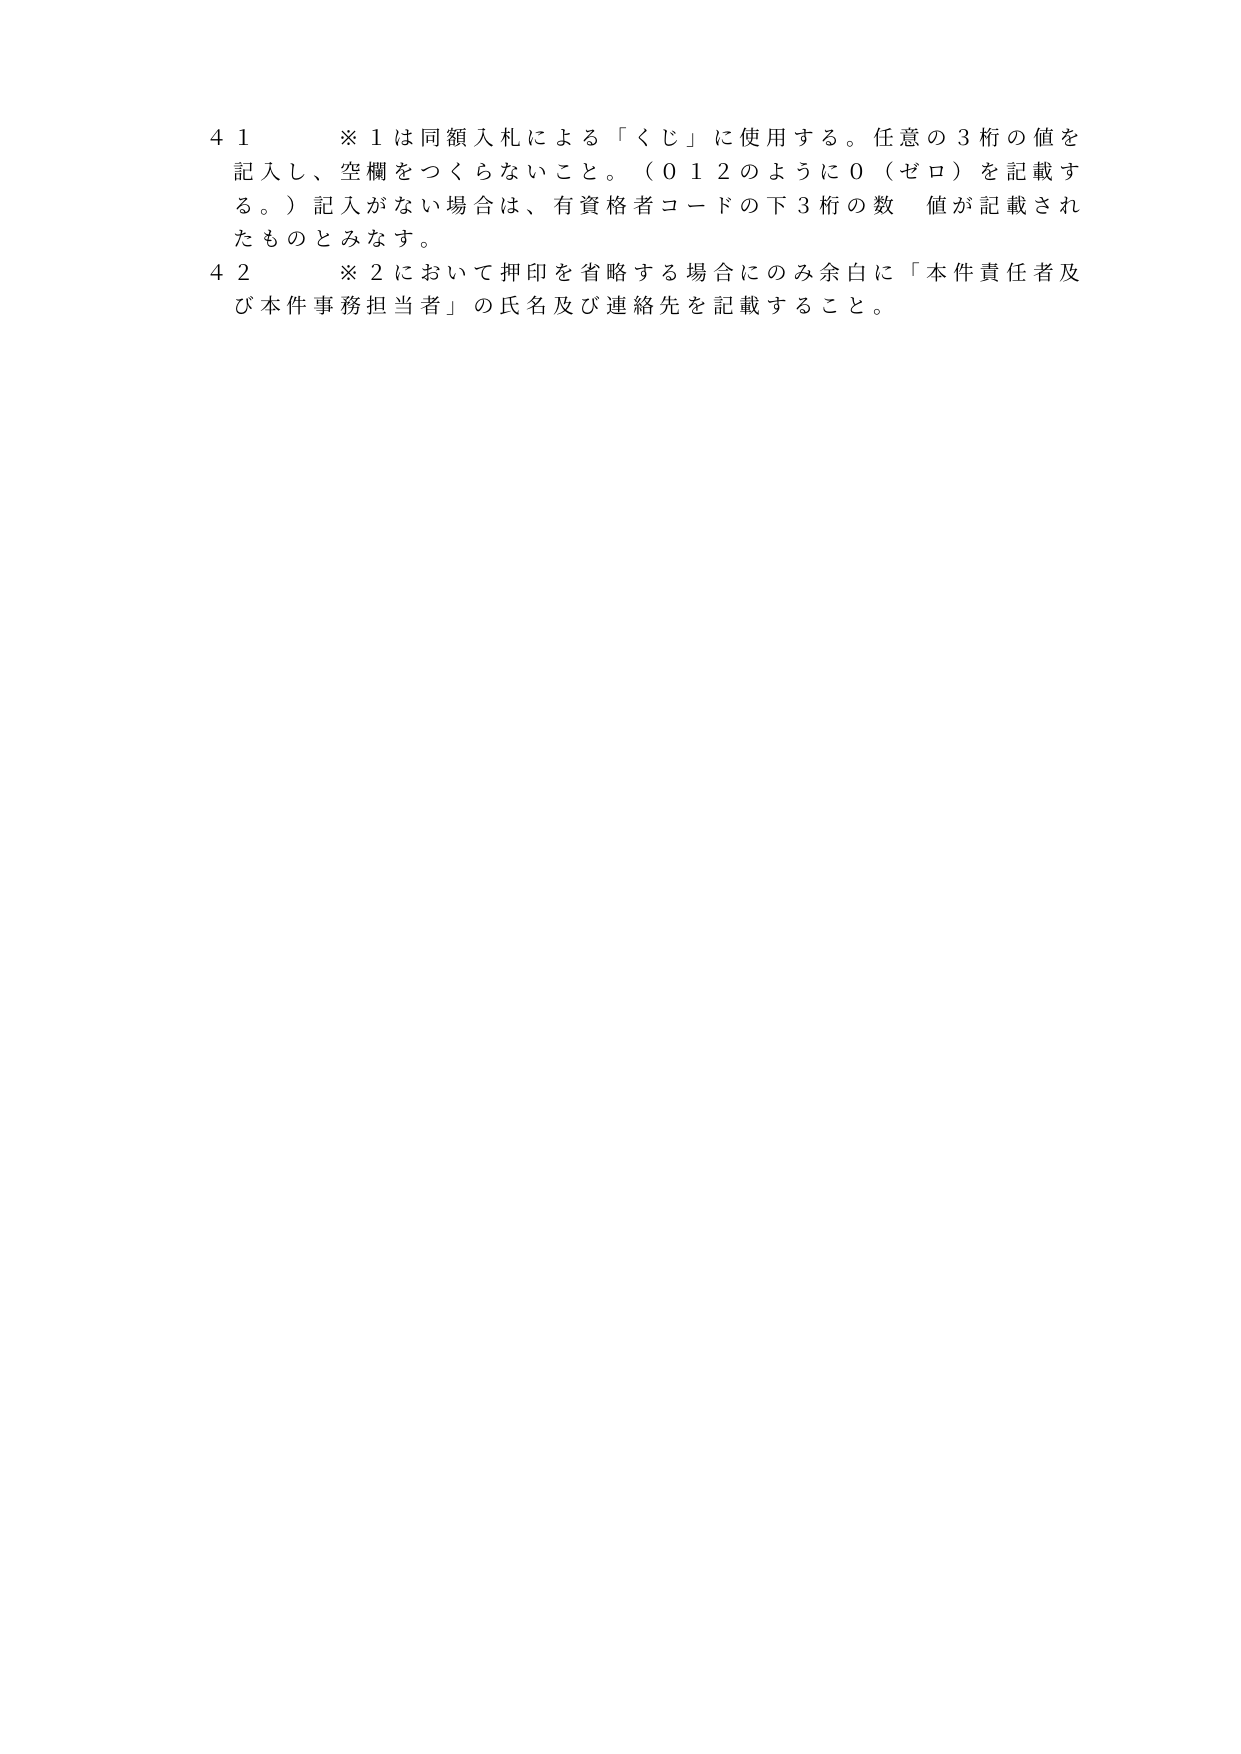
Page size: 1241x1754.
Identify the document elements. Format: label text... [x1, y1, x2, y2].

list ※２において押印を省略する場合にのみ余白に「本件責任者及び本件事務担当者」の氏名及び連絡先を記載すること。 [198, 254, 1087, 322]
list ※１は同額入札による「くじ」に使用する。任意の３桁の値を記入し、空欄をつくらないこと。（０１２のように０（ゼロ）を記載する。）記入がない場合は、有資格者コードの下３桁の数 値が記載されたものとみなす。 [198, 120, 1087, 254]
